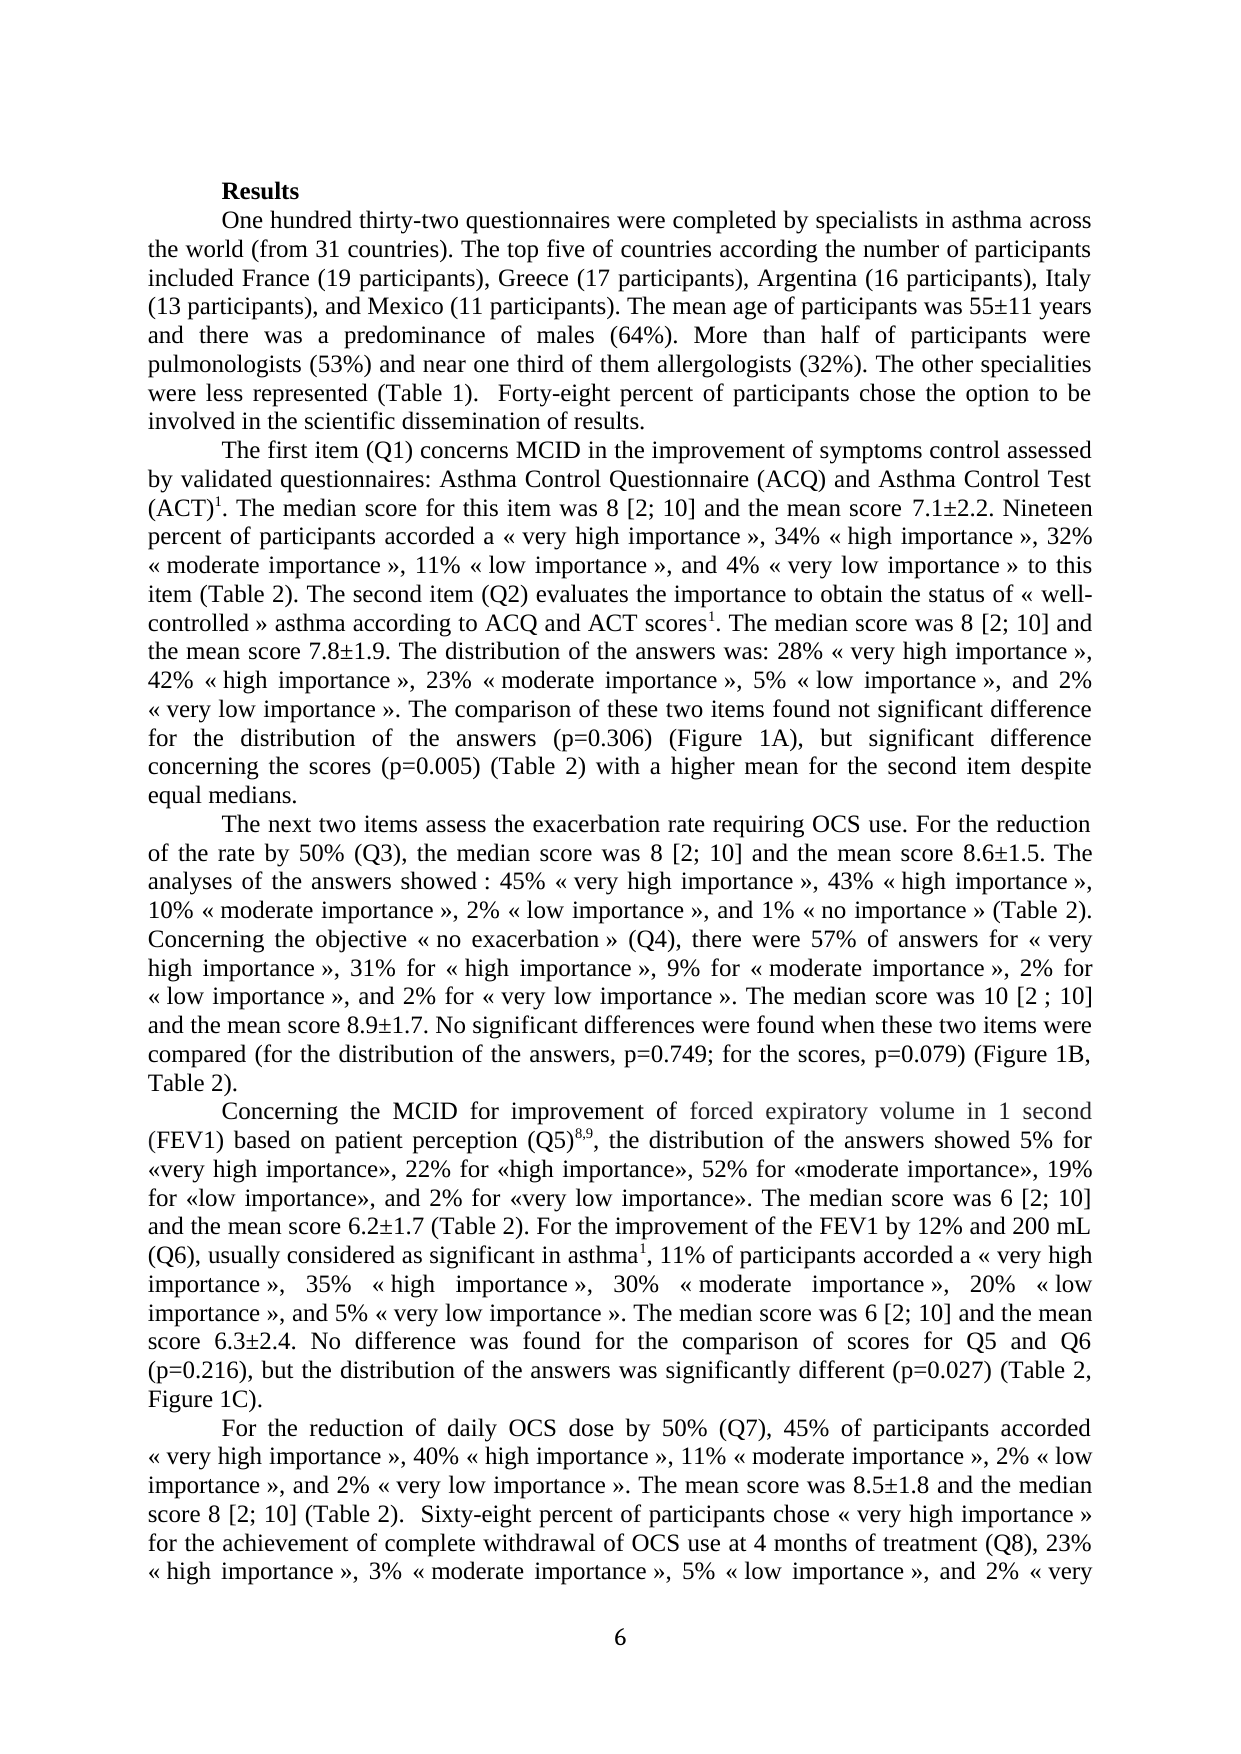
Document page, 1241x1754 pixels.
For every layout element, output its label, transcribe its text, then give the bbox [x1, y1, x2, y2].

text One hundred thirty-two questionnaires were completed by specialists in asthma across the world (from 31 countries). The top five of countries according the number of participants included France (19 participants), Greece (17 participants), Argentina (16 participants), Italy (13 participants), and Mexico (11 participants). The mean age of participants was 55±11 years and there was a predominance of males (64%). More than half of participants were pulmonologists (53%) and near one third of them allergologists (32%). The other specialities were less represented (Table 1). Forty-eight percent of participants chose the option to be involved in the scientific dissemination of results. [148, 205, 1093, 435]
text The first item (Q1) concerns MCID in the improvement of symptoms control assessed by validated questionnaires: Asthma Control Questionnaire (ACQ) and Asthma Control Test (ACT)1. The median score for this item was 8 [2; 10] and the mean score 7.1±2.2. Nineteen percent of participants accorded a « very high importance », 34% « high importance », 32% « moderate importance », 11% « low importance », and 4% « very low importance » to this item (Table 2). The second item (Q2) evaluates the importance to obtain the status of « well-controlled » asthma according to ACQ and ACT scores1. The median score was 8 [2; 10] and the mean score 7.8±1.9. The distribution of the answers was: 28% « very high importance », 42% « high importance », 23% « moderate importance », 5% « low importance », and 2% « very low importance ». The comparison of these two items found not significant difference for the distribution of the answers (p=0.306) (Figure 1A), but significant difference concerning the scores (p=0.005) (Table 2) with a higher mean for the second item despite equal medians. [148, 435, 1093, 809]
text The next two items assess the exacerbation rate requiring OCS use. For the reduction of the rate by 50% (Q3), the median score was 8 [2; 10] and the mean score 8.6±1.5. The analyses of the answers showed : 45% « very high importance », 43% « high importance », 10% « moderate importance », 2% « low importance », and 1% « no importance » (Table 2). Concerning the objective « no exacerbation » (Q4), there were 57% of answers for « very high importance », 31% for « high importance », 9% for « moderate importance », 2% for « low importance », and 2% for « very low importance ». The median score was 10 [2 ; 10] and the mean score 8.9±1.7. No significant differences were found when these two items were compared (for the distribution of the answers, p=0.749; for the scores, p=0.079) (Figure 1B, Table 2). [148, 809, 1093, 1096]
text Results [148, 176, 1093, 205]
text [148, 1413, 1093, 1585]
text Concerning the MCID for improvement of forced expiratory volume in 1 second (FEV1) based on patient perception (Q5)8,9, the distribution of the answers showed 5% for «very high importance», 22% for «high importance», 52% for «moderate importance», 19% for «low importance», and 2% for «very low importance». The median score was 6 [2; 10] and the mean score 6.2±1.7 (Table 2). For the improvement of the FEV1 by 12% and 200 mL (Q6), usually considered as significant in asthma1, 11% of participants accorded a « very high importance », 35% « high importance », 30% « moderate importance », 20% « low importance », and 5% « very low importance ». The median score was 6 [2; 10] and the mean score 6.3±2.4. No difference was found for the comparison of scores for Q5 and Q6 (p=0.216), but the distribution of the answers was significantly different (p=0.027) (Table 2, Figure 1C). [148, 1096, 1093, 1413]
